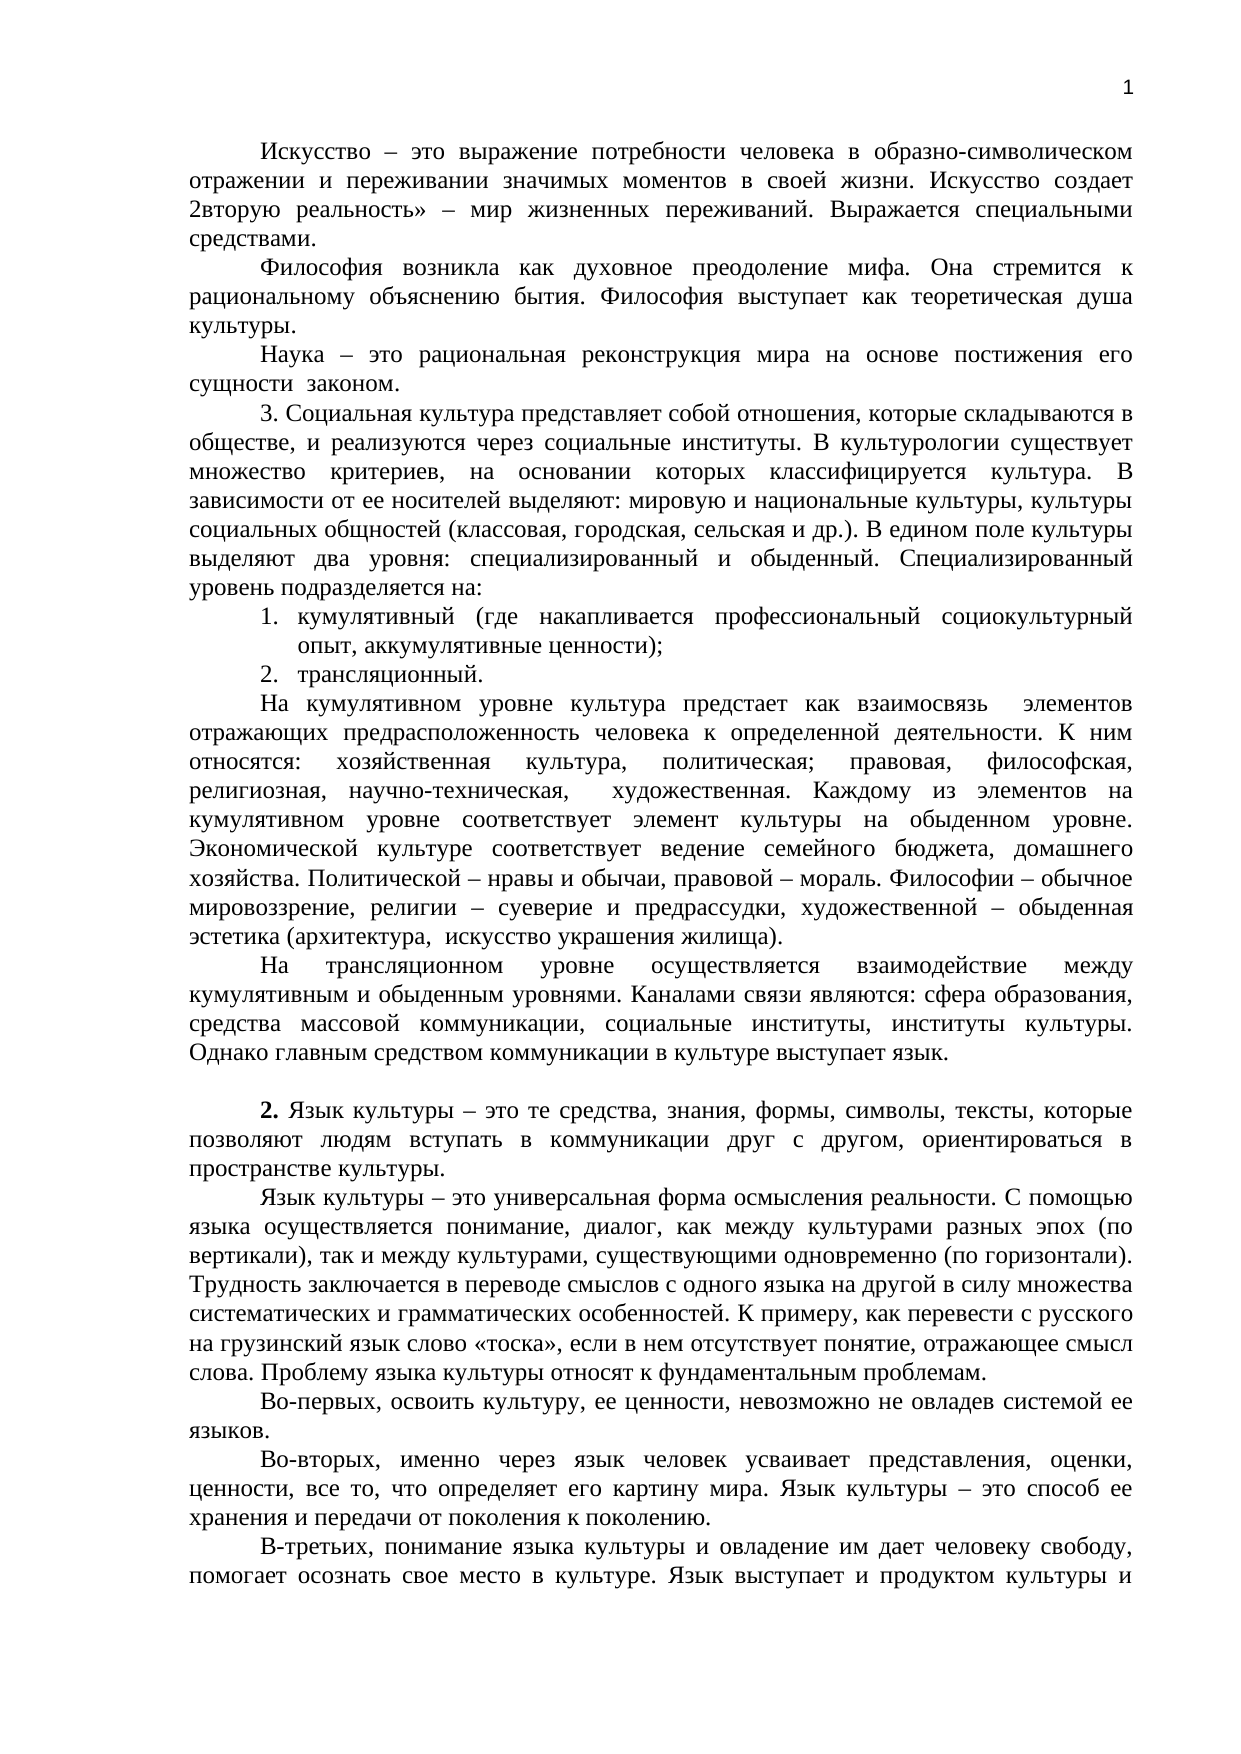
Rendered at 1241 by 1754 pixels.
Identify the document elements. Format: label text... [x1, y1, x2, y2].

text Во-первых, освоить культуру, ее ценности, невозможно не овладев системой ее языков. [189, 1386, 1134, 1444]
list кумулятивный (где накапливается профессиональный социокультурный опыт, аккумулятивные ценности); [260, 601, 1134, 659]
list трансляционный. [260, 659, 1134, 688]
text На кумулятивном уровне культура предстает как взаимосвязь элементов отражающих предрасположенность человека к определенной деятельности. К ним относятся: хозяйственная культура, политическая; правовая, философская, религиозная, научно-техническая, художественная. Каждому из элементов на кумулятивном уровне соответствует элемент культуры на обыденном уровне. Экономической культуре соответствует ведение семейного бюджета, домашнего хозяйства. Политической – нравы и обычаи, правовой – мораль. Философии – обычное мировоззрение, религии – суеверие и предрассудки, художественной – обыденная эстетика (архитектура, искусство украшения жилища). [189, 688, 1134, 949]
text Язык культуры – это универсальная форма осмысления реальности. С помощью языка осуществляется понимание, диалог, как между культурами разных эпох (по вертикали), так и между культурами, существующими одновременно (по горизонтали). Трудность заключается в переводе смыслов с одного языка на другой в силу множества систематических и грамматических особенностей. К примеру, как перевести с русского на грузинский язык слово «тоска», если в нем отсутствует понятие, отражающее смысл слова. Проблему языка культуры относят к фундаментальным проблемам. [189, 1182, 1134, 1386]
text Философия возникла как духовное преодоление мифа. Она стремится к рациональному объяснению бытия. Философия выступает как теоретическая душа культуры. [189, 252, 1134, 339]
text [189, 1531, 1134, 1589]
text 3. Социальная культура представляет собой отношения, которые складываются в обществе, и реализуются через социальные институты. В культурологии существует множество критериев, на основании которых классифицируется культура. В зависимости от ее носителей выделяют: мировую и национальные культуры, культуры социальных общностей (классовая, городская, сельская и др.). В едином поле культуры выделяют два уровня: специализированный и обыденный. Специализированный уровень подразделяется на: [189, 397, 1134, 601]
text 2. Язык культуры – это те средства, знания, формы, символы, тексты, которые позволяют людям вступать в коммуникации друг с другом, ориентироваться в пространстве культуры. [189, 1095, 1134, 1182]
text Во-вторых, именно через язык человек усваивает представления, оценки, ценности, все то, что определяет его картину мира. Язык культуры – это способ ее хранения и передачи от поколения к поколению. [189, 1444, 1134, 1531]
text На трансляционном уровне осуществляется взаимодействие между кумулятивным и обыденным уровнями. Каналами связи являются: сфера образования, средства массовой коммуникации, социальные институты, институты культуры. Однако главным средством коммуникации в культуре выступает язык. [189, 949, 1134, 1066]
text Искусство – это выражение потребности человека в образно-символическом отражении и переживании значимых моментов в своей жизни. Искусство создает 2вторую реальность» – мир жизненных переживаний. Выражается специальными средствами. [189, 136, 1134, 252]
text Наука – это рациональная реконструкция мира на основе постижения его сущности законом. [189, 339, 1134, 397]
